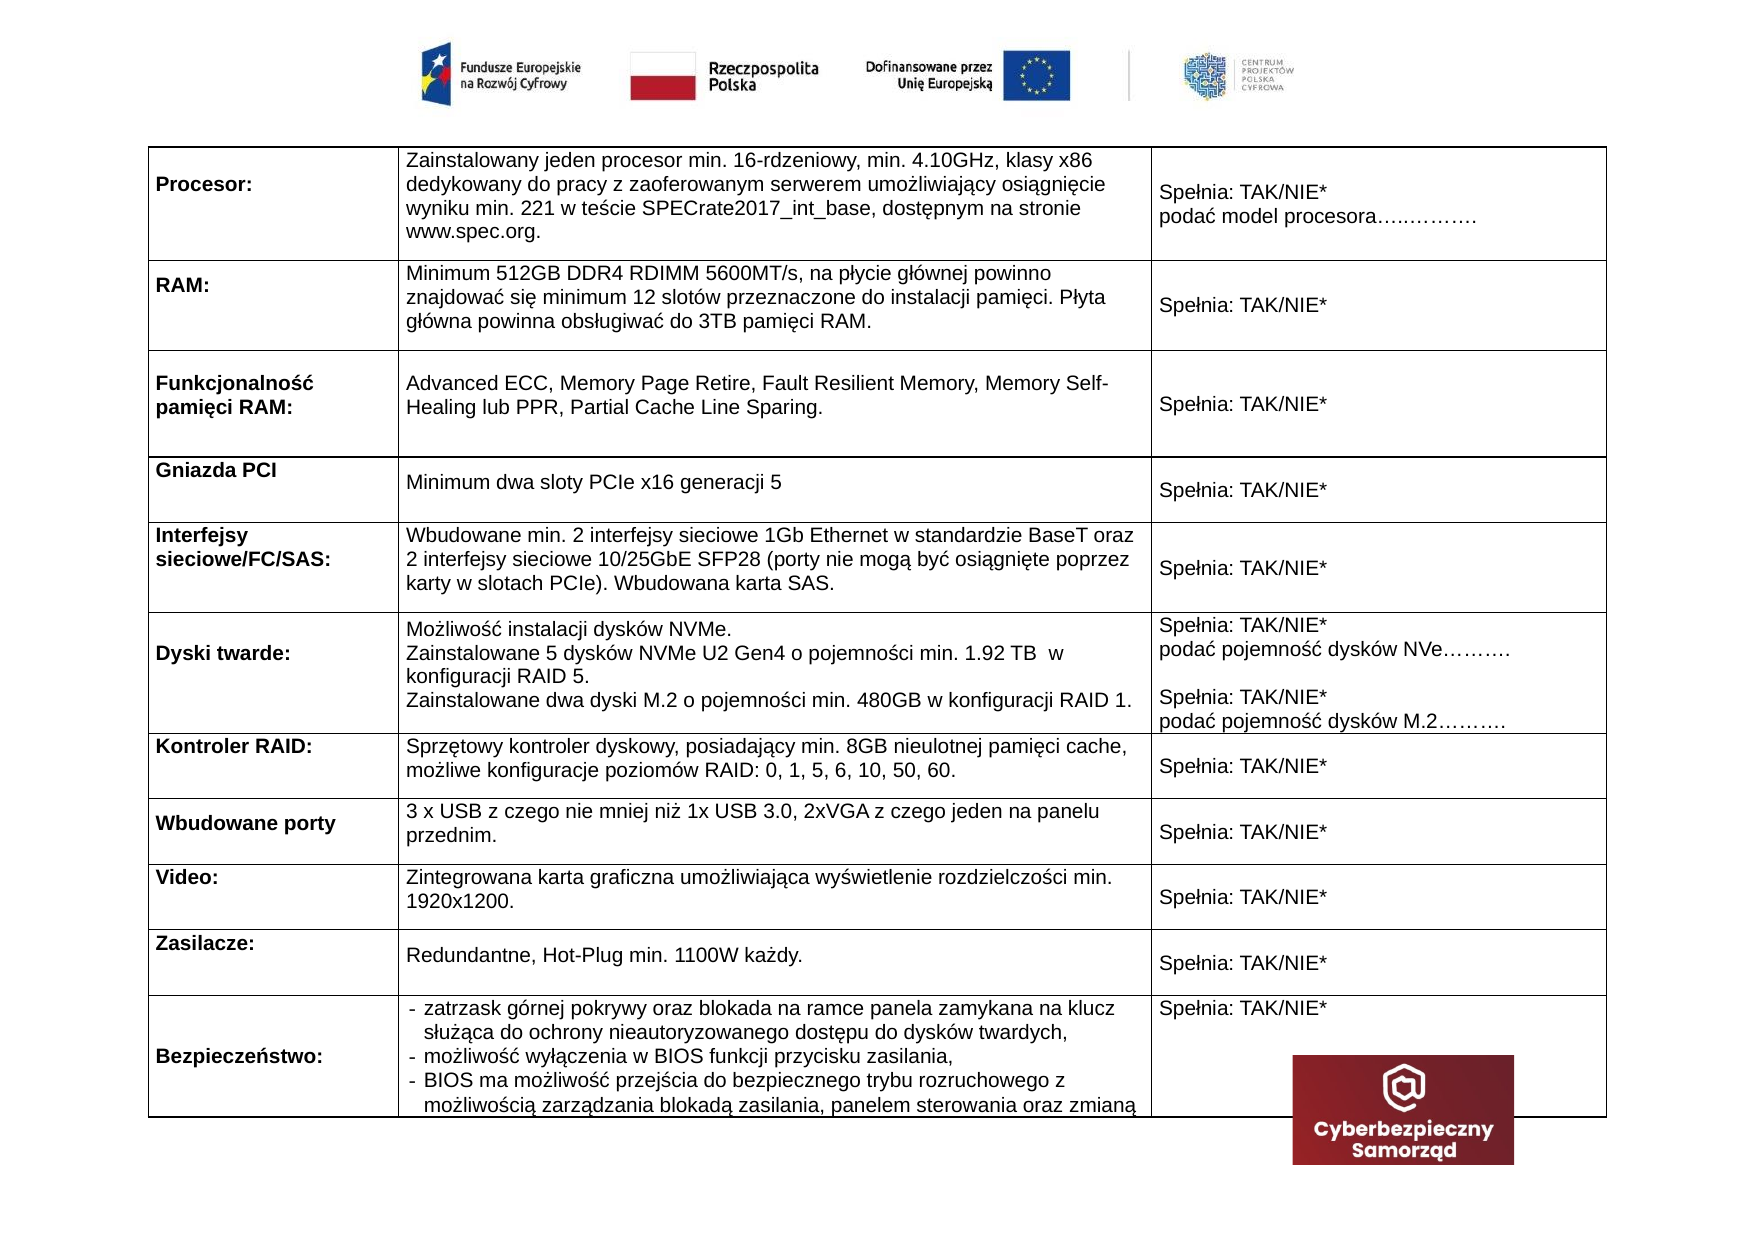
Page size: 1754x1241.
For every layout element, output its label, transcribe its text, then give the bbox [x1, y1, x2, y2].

table_cell Spełnia: TAK/NIE* [1152, 523, 1606, 612]
table_cell Spełnia: TAK/NIE* [1152, 799, 1606, 864]
table_cell Zasilacze: [149, 930, 398, 995]
table_cell Spełnia: TAK/NIE* [1152, 734, 1606, 798]
table_cell Zainstalowany jeden procesor min. 16-rdzeniowy, min. 4.10GHz, klasy x86 dedykowany do pracy z zaoferowanym serwerem umożliwiający osiągnięcie wyniku min. 221 w teście SPECrate2017_int_base, dostępnym na stronie www.spec.org. [399, 148, 1151, 260]
table_cell Spełnia: TAK/NIE* [1152, 865, 1606, 929]
table_cell Procesor: [149, 148, 398, 260]
table_cell Spełnia: TAK/NIE* [1152, 261, 1606, 349]
table_cell Spełnia: TAK/NIE* podać model procesora…..………. [1152, 148, 1606, 260]
table_cell Spełnia: TAK/NIE* [1152, 458, 1606, 522]
table_cell Spełnia: TAK/NIE* [1152, 351, 1606, 456]
table_cell RAM: [149, 261, 398, 349]
table_cell Minimum dwa sloty PCIe x16 generacji 5 [399, 458, 1151, 522]
table_cell Możliwość instalacji dysków NVMe. Zainstalowane 5 dysków NVMe U2 Gen4 o pojemności min. 1.92 TB w konfiguracji RAID 5. Zainstalowane dwa dyski M.2 o pojemności min. 480GB w konfiguracji RAID 1. [399, 613, 1151, 732]
table_cell Video: [149, 865, 398, 929]
table_cell Kontroler RAID: [149, 734, 398, 798]
table_cell Dyski twarde: [149, 613, 398, 732]
table_cell Spełnia: TAK/NIE* [1152, 996, 1606, 1116]
table_cell Zintegrowana karta graficzna umożliwiająca wyświetlenie rozdzielczości min. 1920x1200. [399, 865, 1151, 929]
table_cell Spełnia: TAK/NIE* podać pojemność dysków NVe………. Spełnia: TAK/NIE* podać pojemność dysków M.2………. [1152, 613, 1606, 732]
table_cell Sprzętowy kontroler dyskowy, posiadający min. 8GB nieulotnej pamięci cache, możliwe konfiguracje poziomów RAID: 0, 1, 5, 6, 10, 50, 60. [399, 734, 1151, 798]
table_cell Wbudowane min. 2 interfejsy sieciowe 1Gb Ethernet w standardzie BaseT oraz 2 interfejsy sieciowe 10/25GbE SFP28 (porty nie mogą być osiągnięte poprzez karty w slotach PCIe). Wbudowana karta SAS. [399, 523, 1151, 612]
table_cell Gniazda PCI [149, 458, 398, 522]
table_cell Advanced ECC, Memory Page Retire, Fault Resilient Memory, Memory Self-Healing lub PPR, Partial Cache Line Sparing. [399, 351, 1151, 456]
table_cell Minimum 512GB DDR4 RDIMM 5600MT/s, na płycie głównej powinno znajdować się minimum 12 slotów przeznaczone do instalacji pamięci. Płyta główna powinna obsługiwać do 3TB pamięci RAM. [399, 261, 1151, 349]
picture [1292, 1055, 1514, 1164]
table_cell Bezpieczeństwo: [149, 996, 398, 1116]
table_cell Spełnia: TAK/NIE* [1152, 930, 1606, 995]
table_cell Wbudowane porty [149, 799, 398, 864]
table_cell 3 x USB z czego nie mniej niż 1x USB 3.0, 2xVGA z czego jeden na panelu przednim. [399, 799, 1151, 864]
picture [403, 21, 1322, 127]
table_cell Interfejsy sieciowe/FC/SAS: [149, 523, 398, 612]
table_cell Redundantne, Hot-Plug min. 1100W każdy. [399, 930, 1151, 995]
table_cell Funkcjonalność pamięci RAM: [149, 351, 398, 456]
